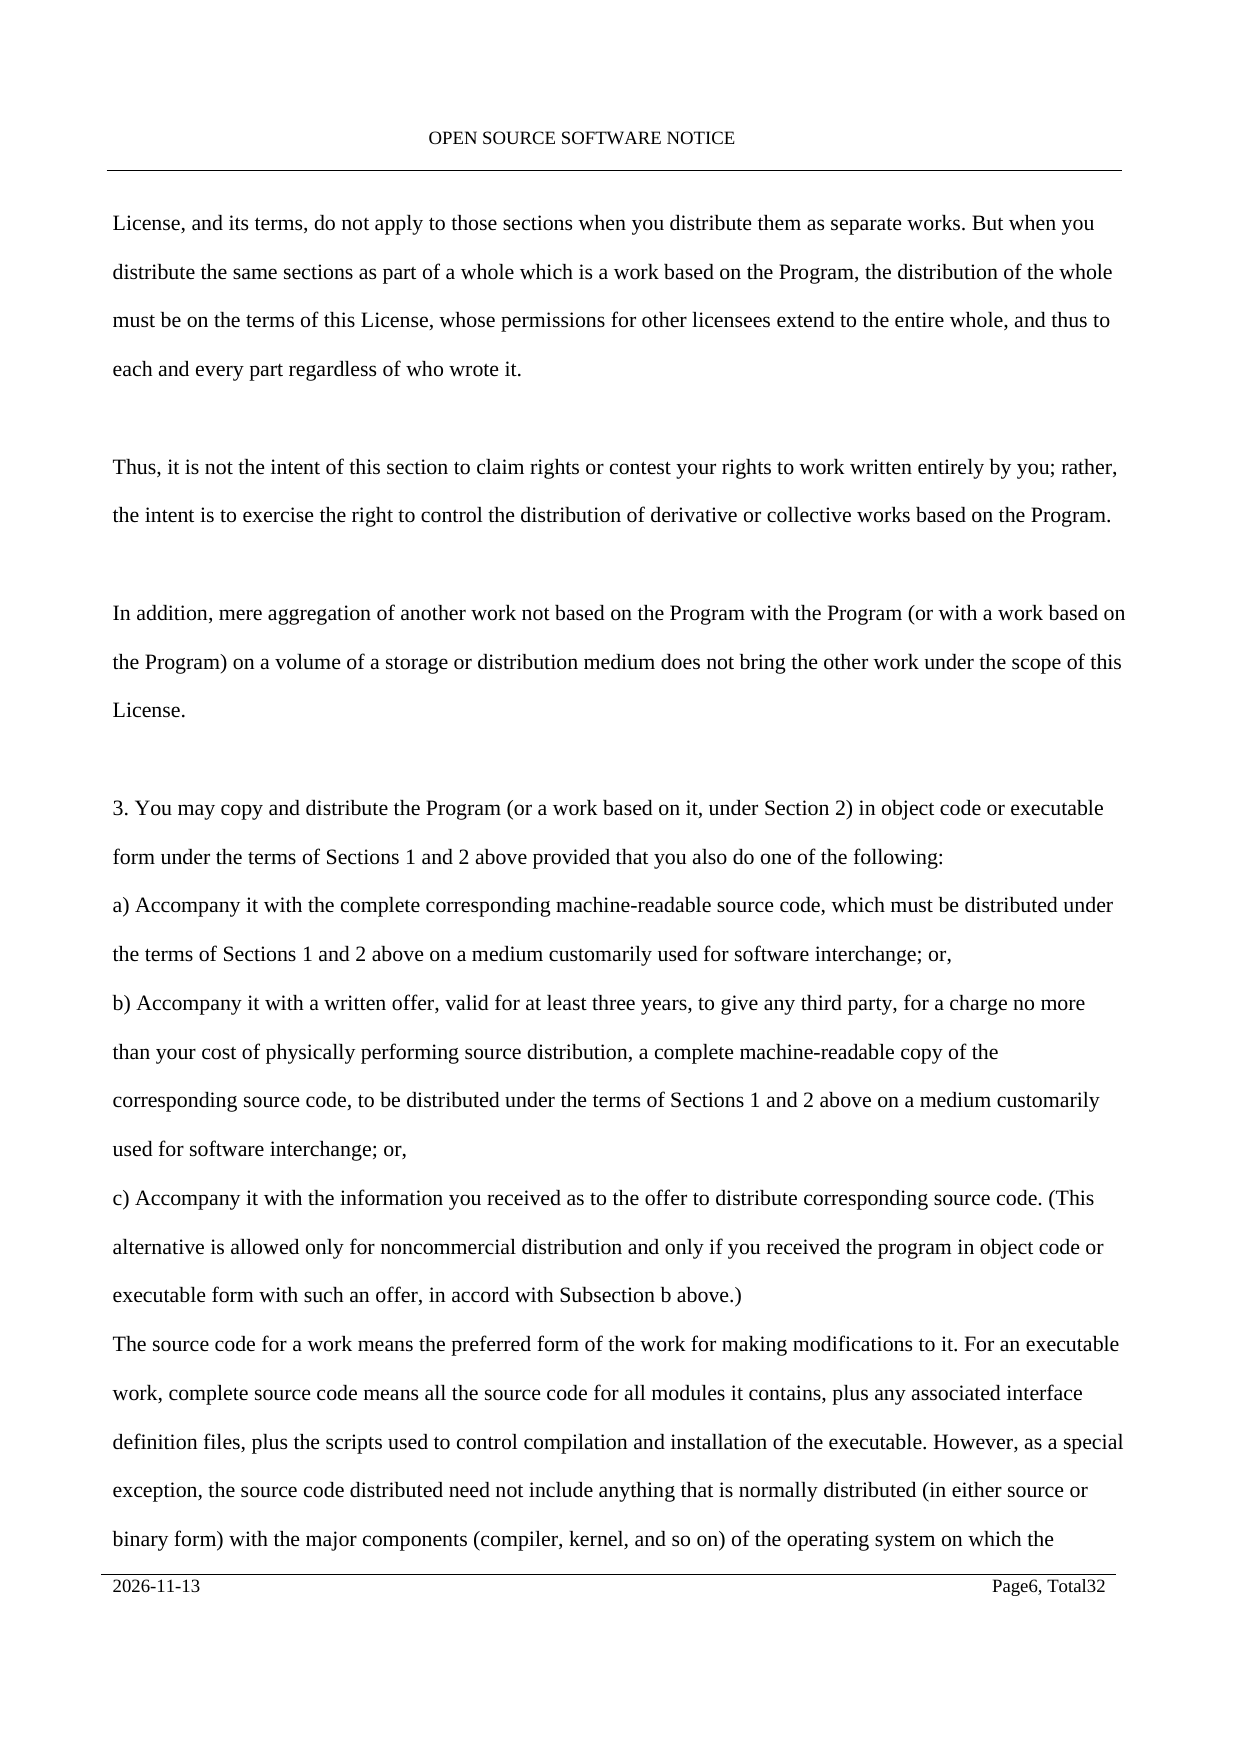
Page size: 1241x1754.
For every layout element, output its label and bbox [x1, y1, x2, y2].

text [112, 206, 1128, 1555]
